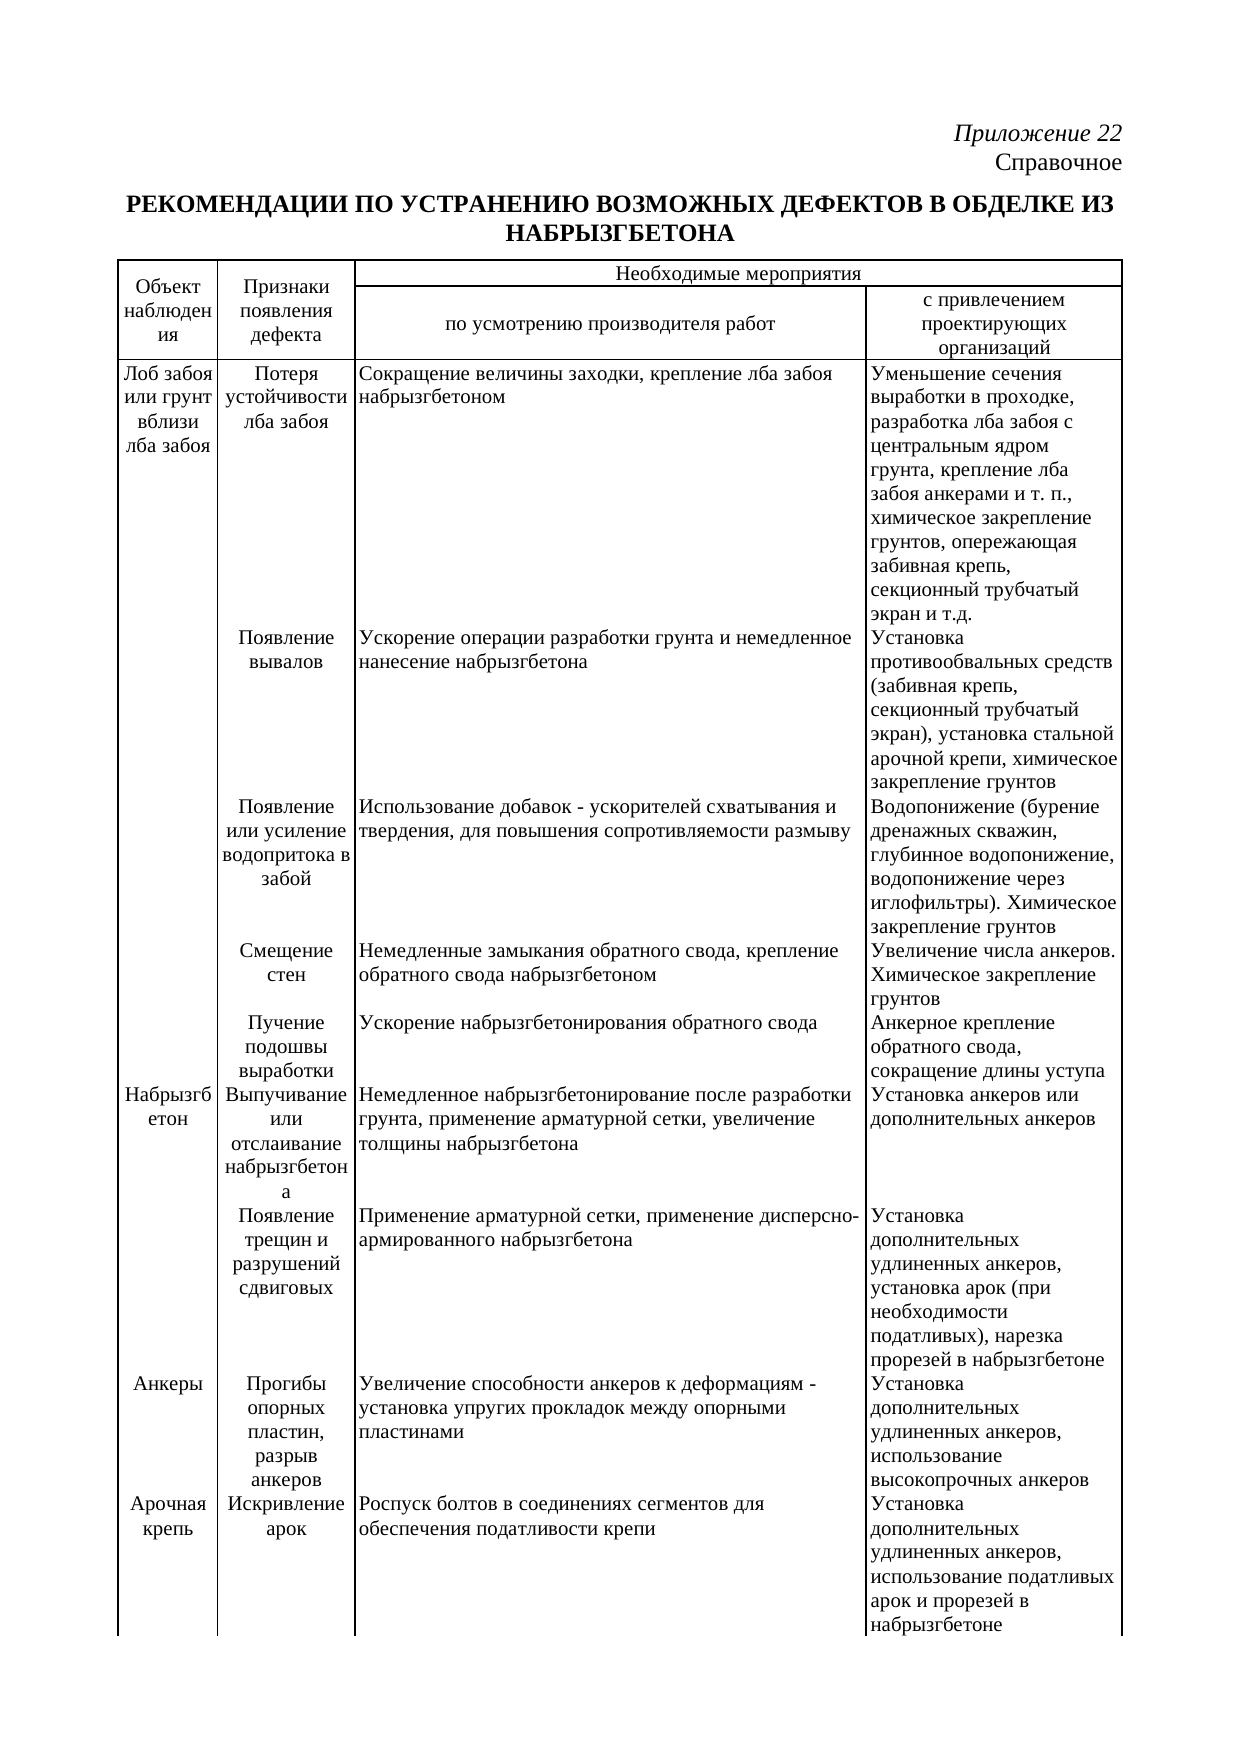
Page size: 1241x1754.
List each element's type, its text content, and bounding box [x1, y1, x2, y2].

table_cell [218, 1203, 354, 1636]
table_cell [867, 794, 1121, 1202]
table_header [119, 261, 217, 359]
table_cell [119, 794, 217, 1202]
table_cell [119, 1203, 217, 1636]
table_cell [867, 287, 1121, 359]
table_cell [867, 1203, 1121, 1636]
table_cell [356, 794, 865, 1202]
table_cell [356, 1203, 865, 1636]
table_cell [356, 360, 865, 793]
subtitle Приложение 22 Справочное [118, 118, 1122, 176]
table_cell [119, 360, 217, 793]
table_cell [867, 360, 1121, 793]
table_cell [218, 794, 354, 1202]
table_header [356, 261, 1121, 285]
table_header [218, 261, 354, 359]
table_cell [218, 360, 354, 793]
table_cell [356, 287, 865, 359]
subtitle РЕКОМЕНДАЦИИ ПО УСТРАНЕНИЮ ВОЗМОЖНЫХ ДЕФЕКТОВ В ОБДЕЛКЕ ИЗ НАБРЫЗГБЕТОНА [118, 189, 1122, 247]
